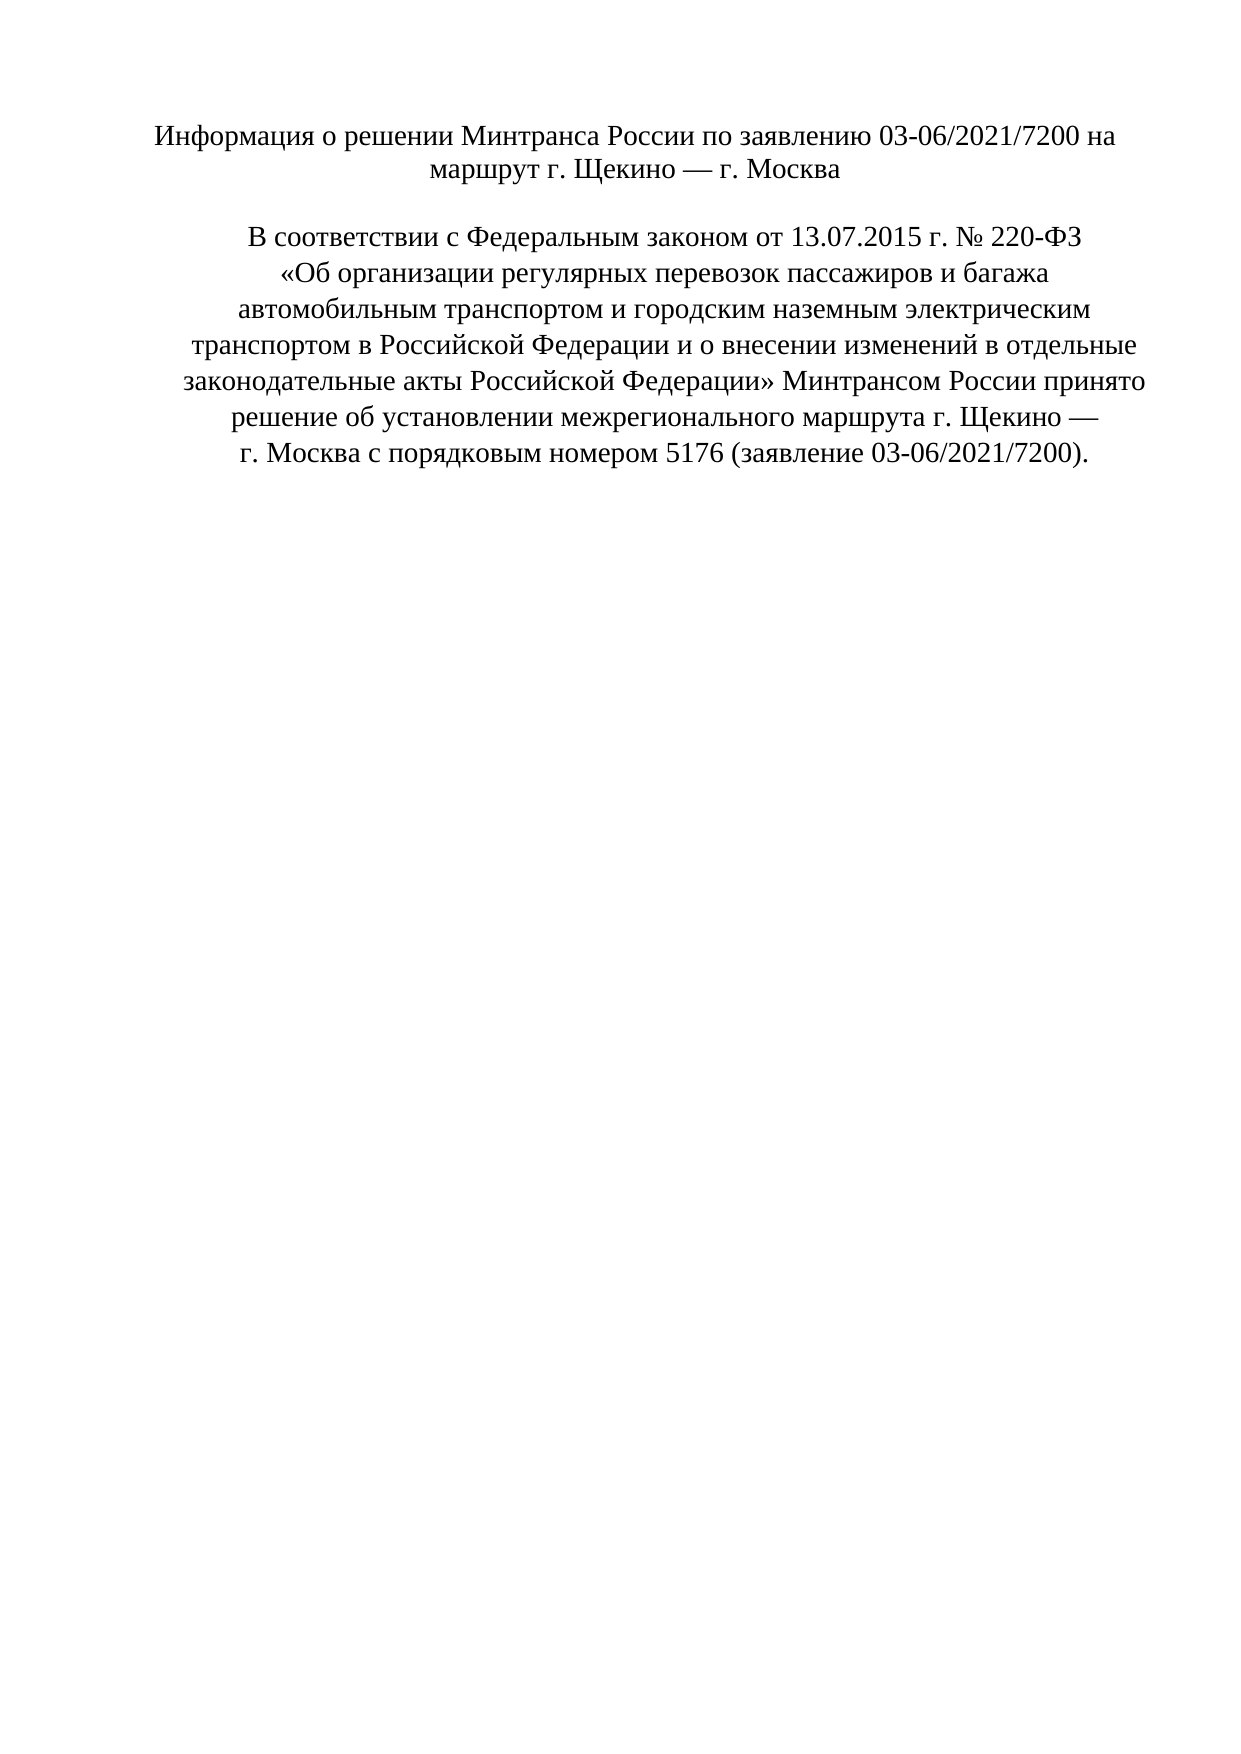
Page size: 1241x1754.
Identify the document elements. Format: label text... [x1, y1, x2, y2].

text Информация о решении Минтранса России по заявлению 03-06/2021/7200 на маршрут г. Щекино — г. Москва [118, 118, 1152, 185]
text В соответствии с Федеральным законом от 13.07.2015 г. № 220-ФЗ «Об организации регулярных перевозок пассажиров и багажа автомобильным транспортом и городским наземным электрическим транспортом в Российской Федерации и о внесении изменений в отдельные законодательные акты Российской Федерации» Минтрансом России принято решение об установлении межрегионального маршрута г. Щекино — г. Москва с порядковым номером 5176 (заявление 03-06/2021/7200). [177, 219, 1152, 469]
